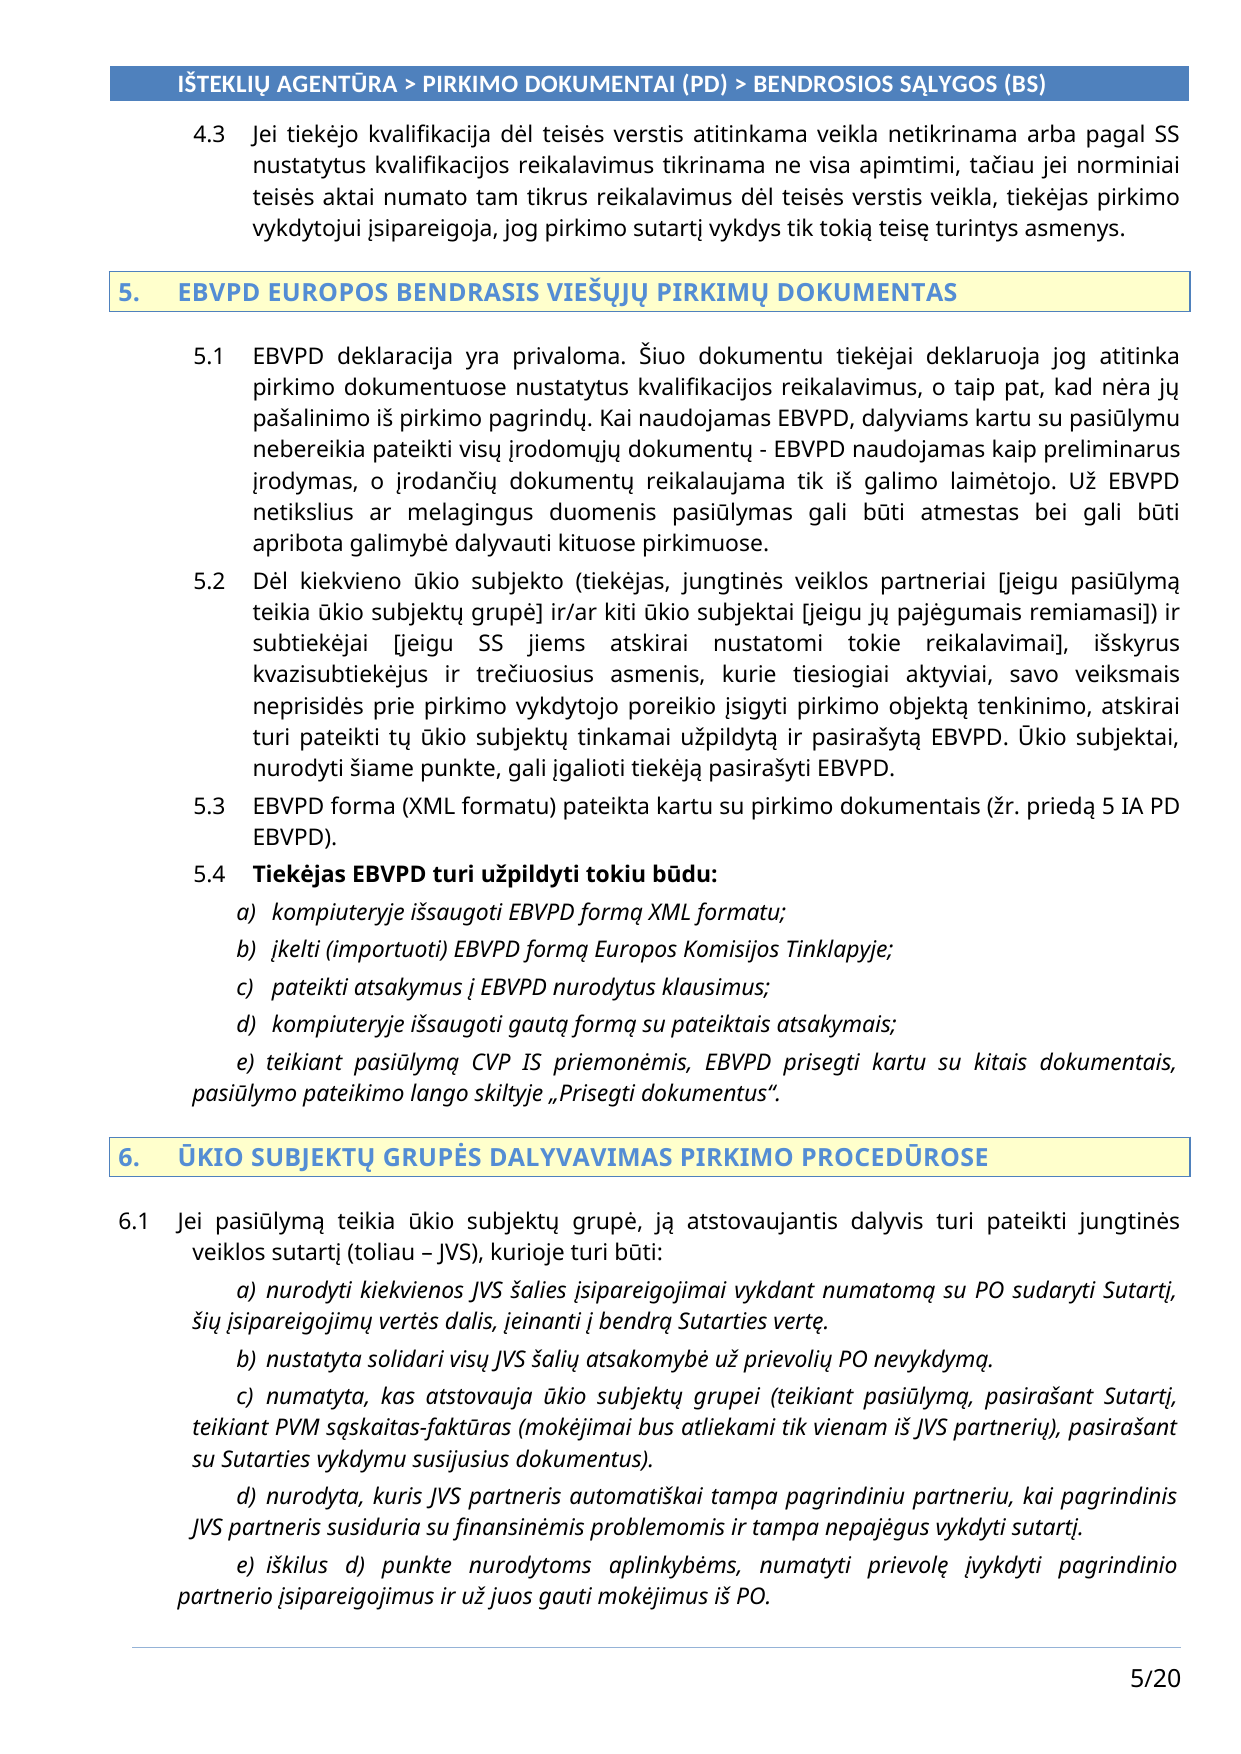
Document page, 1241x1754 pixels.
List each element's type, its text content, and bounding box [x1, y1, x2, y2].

list nustatyta solidari visų JVS šalių atsakomybė už prievolių PO nevykdymą. [192, 1342, 1181, 1374]
list įkelti (importuoti) EBVPD formą Europos Komisijos Tinklapyje; [192, 933, 1181, 965]
subtitle EBVPD EUROPOS BENDRASIS VIEŠŲJŲ PIRKIMŲ DOKUMENTAS [110, 272, 1189, 311]
subtitle ŪKIO SUBJEKTŲ GRUPĖS DALYVAVIMAS PIRKIMO PROCEDŪROSE [110, 1138, 1189, 1176]
list Tiekėjas EBVPD turi užpildyti tokiu būdu: [193, 858, 1181, 890]
list iškilus d) punkte nurodytoms aplinkybėms, numatyti prievolę įvykdyti pagrindinio partnerio įsipareigojimus ir už juos gauti mokėjimus iš PO. [177, 1549, 1181, 1611]
list Dėl kiekvieno ūkio subjekto (tiekėjas, jungtinės veiklos partneriai [jeigu pasiūlymą teikia ūkio subjektų grupė] ir/ar kiti ūkio subjektai [jeigu jų pajėgumais remiamasi]) ir subtiekėjai [jeigu SS jiems atskirai nustatomi tokie reikalavimai], išskyrus kvazisubtiekėjus ir trečiuosius asmenis, kurie tiesiogiai aktyviai, savo veiksmais neprisidės prie pirkimo vykdytojo poreikio įsigyti pirkimo objektą tenkinimo, atskirai turi pateikti tų ūkio subjektų tinkamai užpildytą ir pasirašytą EBVPD. Ūkio subjektai, nurodyti šiame punkte, gali įgalioti tiekėją pasirašyti EBVPD. [193, 565, 1181, 783]
list kompiuteryje išsaugoti gautą formą su pateiktais atsakymais; [192, 1008, 1181, 1040]
list numatyta, kas atstovauja ūkio subjektų grupei (teikiant pasiūlymą, pasirašant Sutartį, teikiant PVM sąskaitas-faktūras (mokėjimai bus atliekami tik vienam iš JVS partnerių), pasirašant su Sutarties vykdymu susijusius dokumentus). [192, 1380, 1181, 1474]
list kompiuteryje išsaugoti EBVPD formą XML formatu; [192, 896, 1181, 927]
list EBVPD forma (XML formatu) pateikta kartu su pirkimo dokumentais (žr. priedą 5 IA PD EBVPD). [193, 790, 1181, 852]
list Jei tiekėjo kvalifikacija dėl teisės verstis atitinkama veikla netikrinama arba pagal SS nustatytus kvalifikacijos reikalavimus tikrinama ne visa apimtimi, tačiau jei norminiai teisės aktai numato tam tikrus reikalavimus dėl teisės verstis veikla, tiekėjas pirkimo vykdytojui įsipareigoja, jog pirkimo sutartį vykdys tik tokią teisę turintys asmenys. [193, 118, 1181, 243]
list teikiant pasiūlymą CVP IS priemonėmis, EBVPD prisegti kartu su kitais dokumentais, pasiūlymo pateikimo lango skiltyje „Prisegti dokumentus“. [192, 1046, 1181, 1108]
list Jei pasiūlymą teikia ūkio subjektų grupė, ją atstovaujantis dalyvis turi pateikti jungtinės veiklos sutartį (toliau – JVS), kurioje turi būti: [118, 1205, 1181, 1267]
list nurodyta, kuris JVS partneris automatiškai tampa pagrindiniu partneriu, kai pagrindinis JVS partneris susiduria su finansinėmis problemomis ir tampa nepajėgus vykdyti sutartį. [192, 1480, 1181, 1542]
list EBVPD deklaracija yra privaloma. Šiuo dokumentu tiekėjai deklaruoja jog atitinka pirkimo dokumentuose nustatytus kvalifikacijos reikalavimus, o taip pat, kad nėra jų pašalinimo iš pirkimo pagrindų. Kai naudojamas EBVPD, dalyviams kartu su pasiūlymu nebereikia pateikti visų įrodomųjų dokumentų - EBVPD naudojamas kaip preliminarus įrodymas, o įrodančių dokumentų reikalaujama tik iš galimo laimėtojo. Už EBVPD netikslius ar melagingus duomenis pasiūlymas gali būti atmestas bei gali būti apribota galimybė dalyvauti kituose pirkimuose. [193, 340, 1181, 558]
list pateikti atsakymus į EBVPD nurodytus klausimus; [192, 971, 1181, 1002]
list nurodyti kiekvienos JVS šalies įsipareigojimai vykdant numatomą su PO sudaryti Sutartį, šių įsipareigojimų vertės dalis, įeinanti į bendrą Sutarties vertę. [192, 1274, 1181, 1336]
